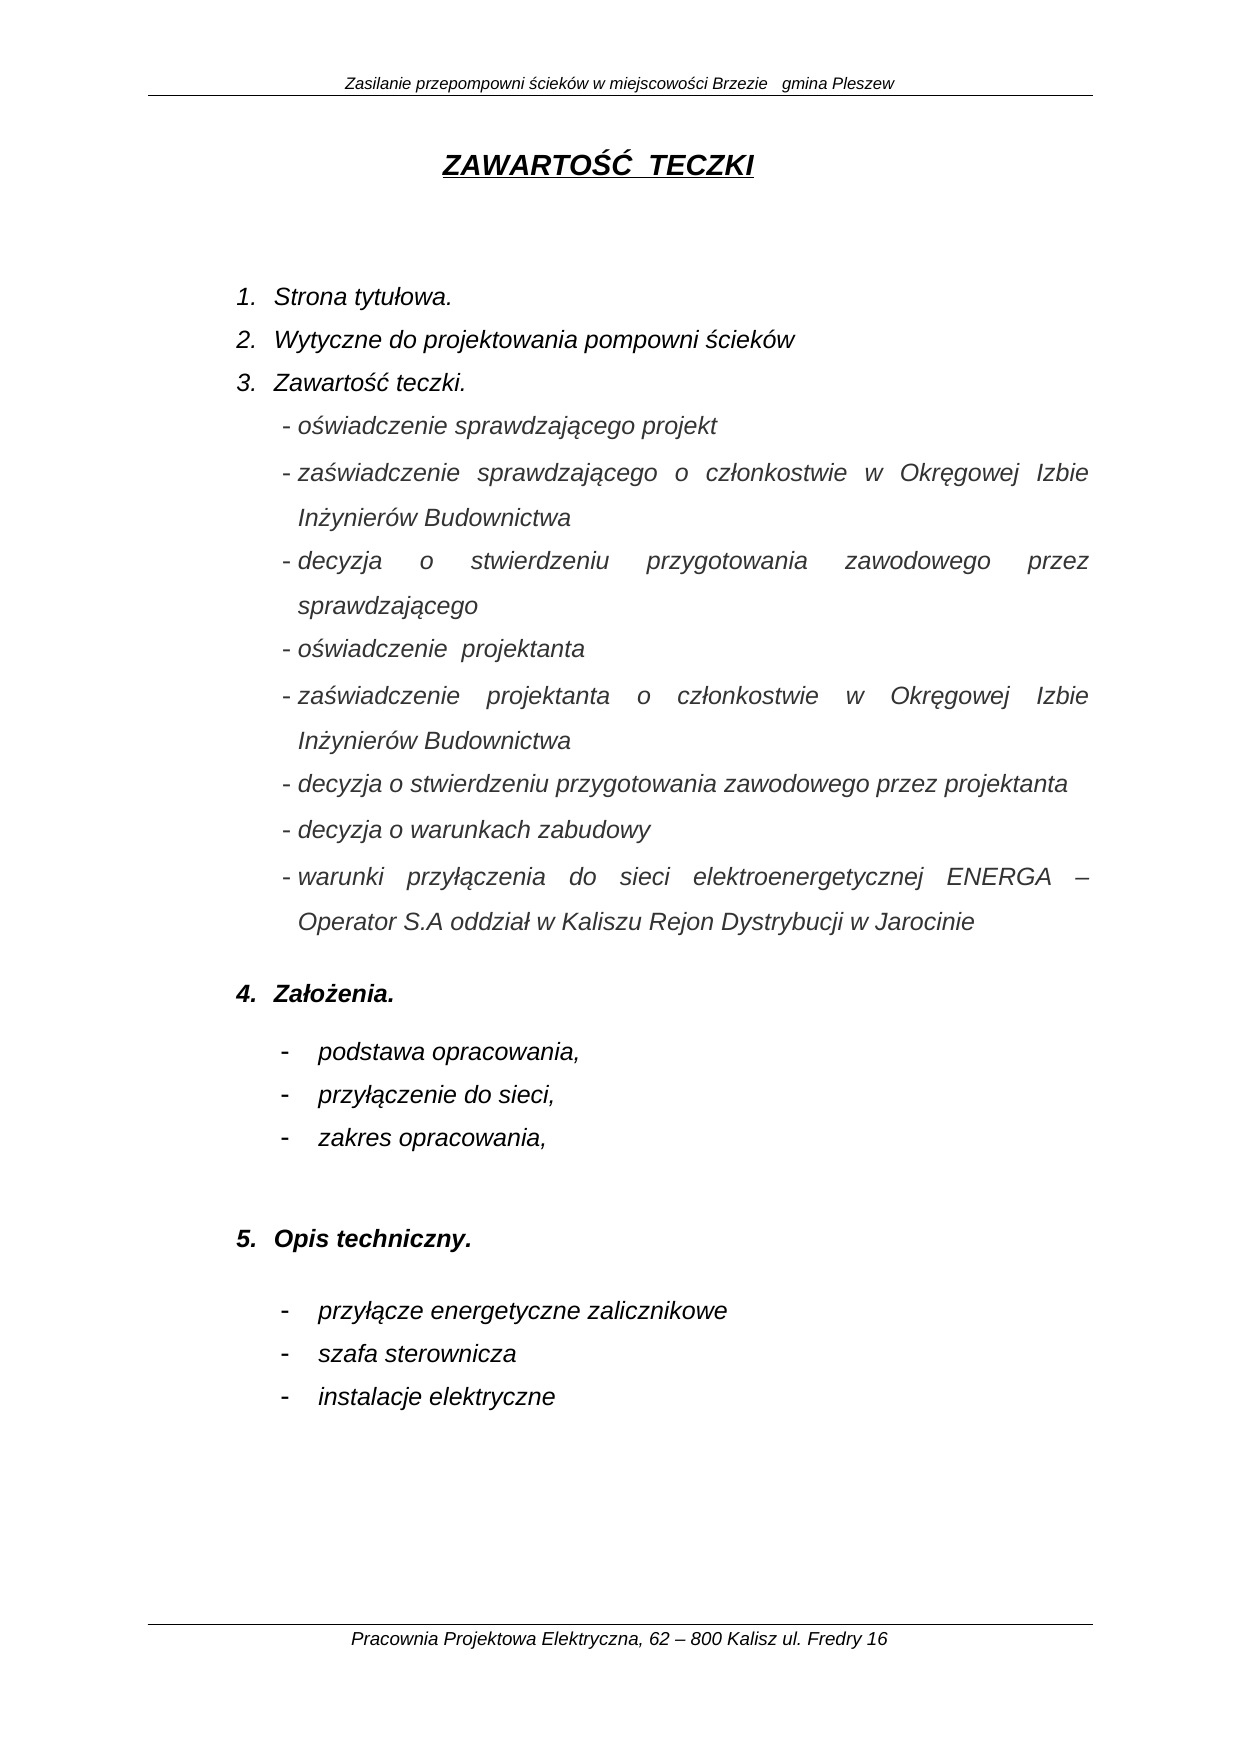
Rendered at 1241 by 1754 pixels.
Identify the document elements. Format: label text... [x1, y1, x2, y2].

list decyzja o stwierdzeniu przygotowania zawodowego przez sprawdzającego [279, 546, 1093, 620]
list warunki przyłączenia do sieci elektroenergetycznej ENERGA – Operator S.A oddział w Kaliszu Rejon Dystrybucji w Jarocinie [279, 862, 1093, 936]
list Opis techniczny. [236, 1224, 1093, 1252]
list zakres opracowania, [281, 1123, 1093, 1152]
list podstawa opracowania, [281, 1037, 1093, 1065]
list decyzja o warunkach zabudowy [279, 816, 1093, 846]
list Założenia. [236, 979, 1093, 1008]
list szafa sterownicza [281, 1339, 1093, 1368]
list oświadczenie sprawdzającego projekt [279, 411, 1093, 442]
subtitle ZAWARTOŚĆ TECZKI [443, 148, 1093, 181]
list Zawartość teczki. [236, 368, 1093, 397]
list Wytyczne do projektowania pompowni ścieków [236, 325, 1093, 354]
list zaświadczenie sprawdzającego o członkostwie w Okręgowej Izbie Inżynierów Budownictwa [279, 457, 1093, 532]
list przyłącze energetyczne zalicznikowe [281, 1296, 1093, 1324]
list Strona tytułowa. [236, 282, 1093, 311]
list instalacje elektryczne [281, 1382, 1093, 1411]
list przyłączenie do sieci, [281, 1080, 1093, 1109]
list oświadczenie projektanta [279, 634, 1093, 665]
list zaświadczenie projektanta o członkostwie w Okręgowej Izbie Inżynierów Budownictwa [279, 681, 1093, 755]
list decyzja o stwierdzeniu przygotowania zawodowego przez projektanta [279, 769, 1093, 800]
